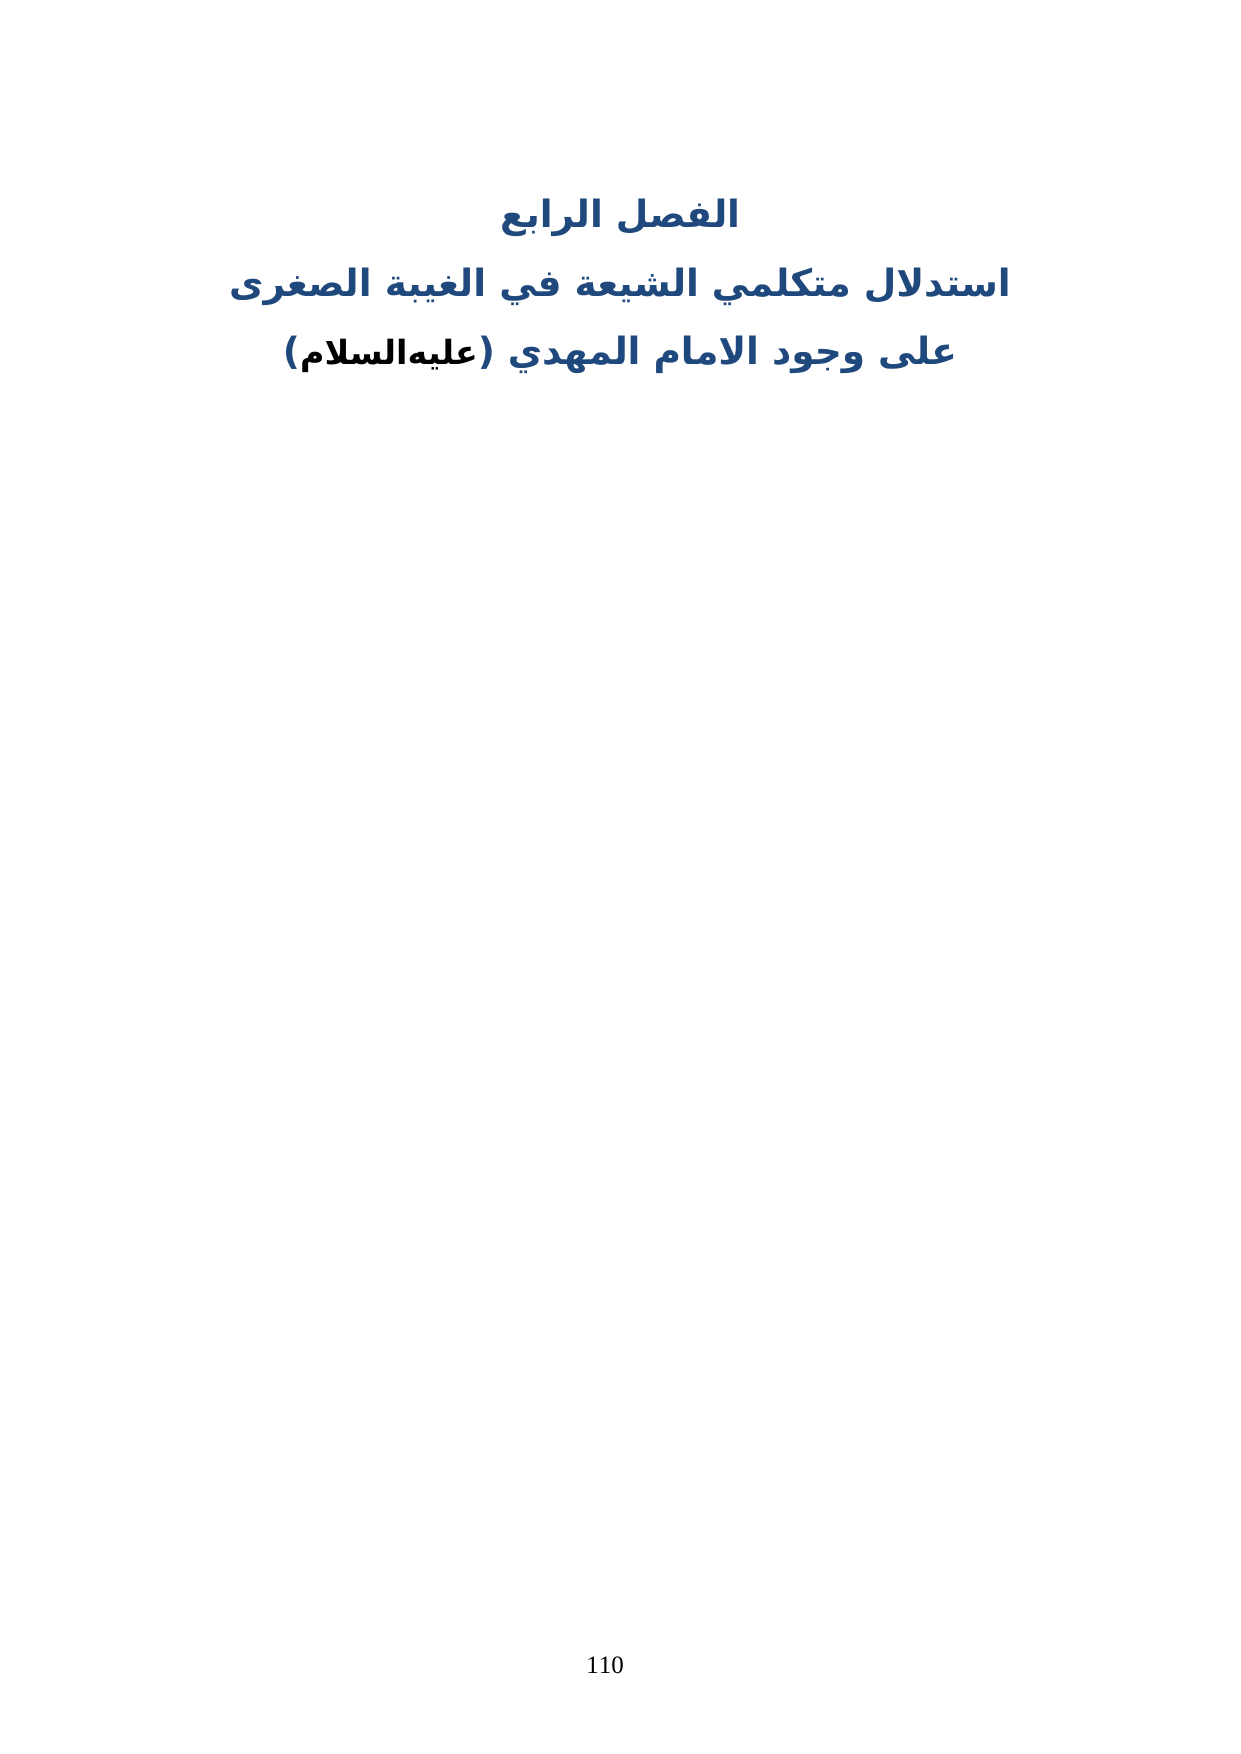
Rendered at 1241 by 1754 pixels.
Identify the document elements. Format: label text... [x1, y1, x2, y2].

subtitle الفصل الرابع [150, 192, 1090, 236]
subtitle استدلال متكلمي الشيعة في الغيبة الصغرى [150, 261, 1090, 305]
subtitle على وجود الامام المهدي (عليه‌السلام) [150, 330, 1090, 373]
